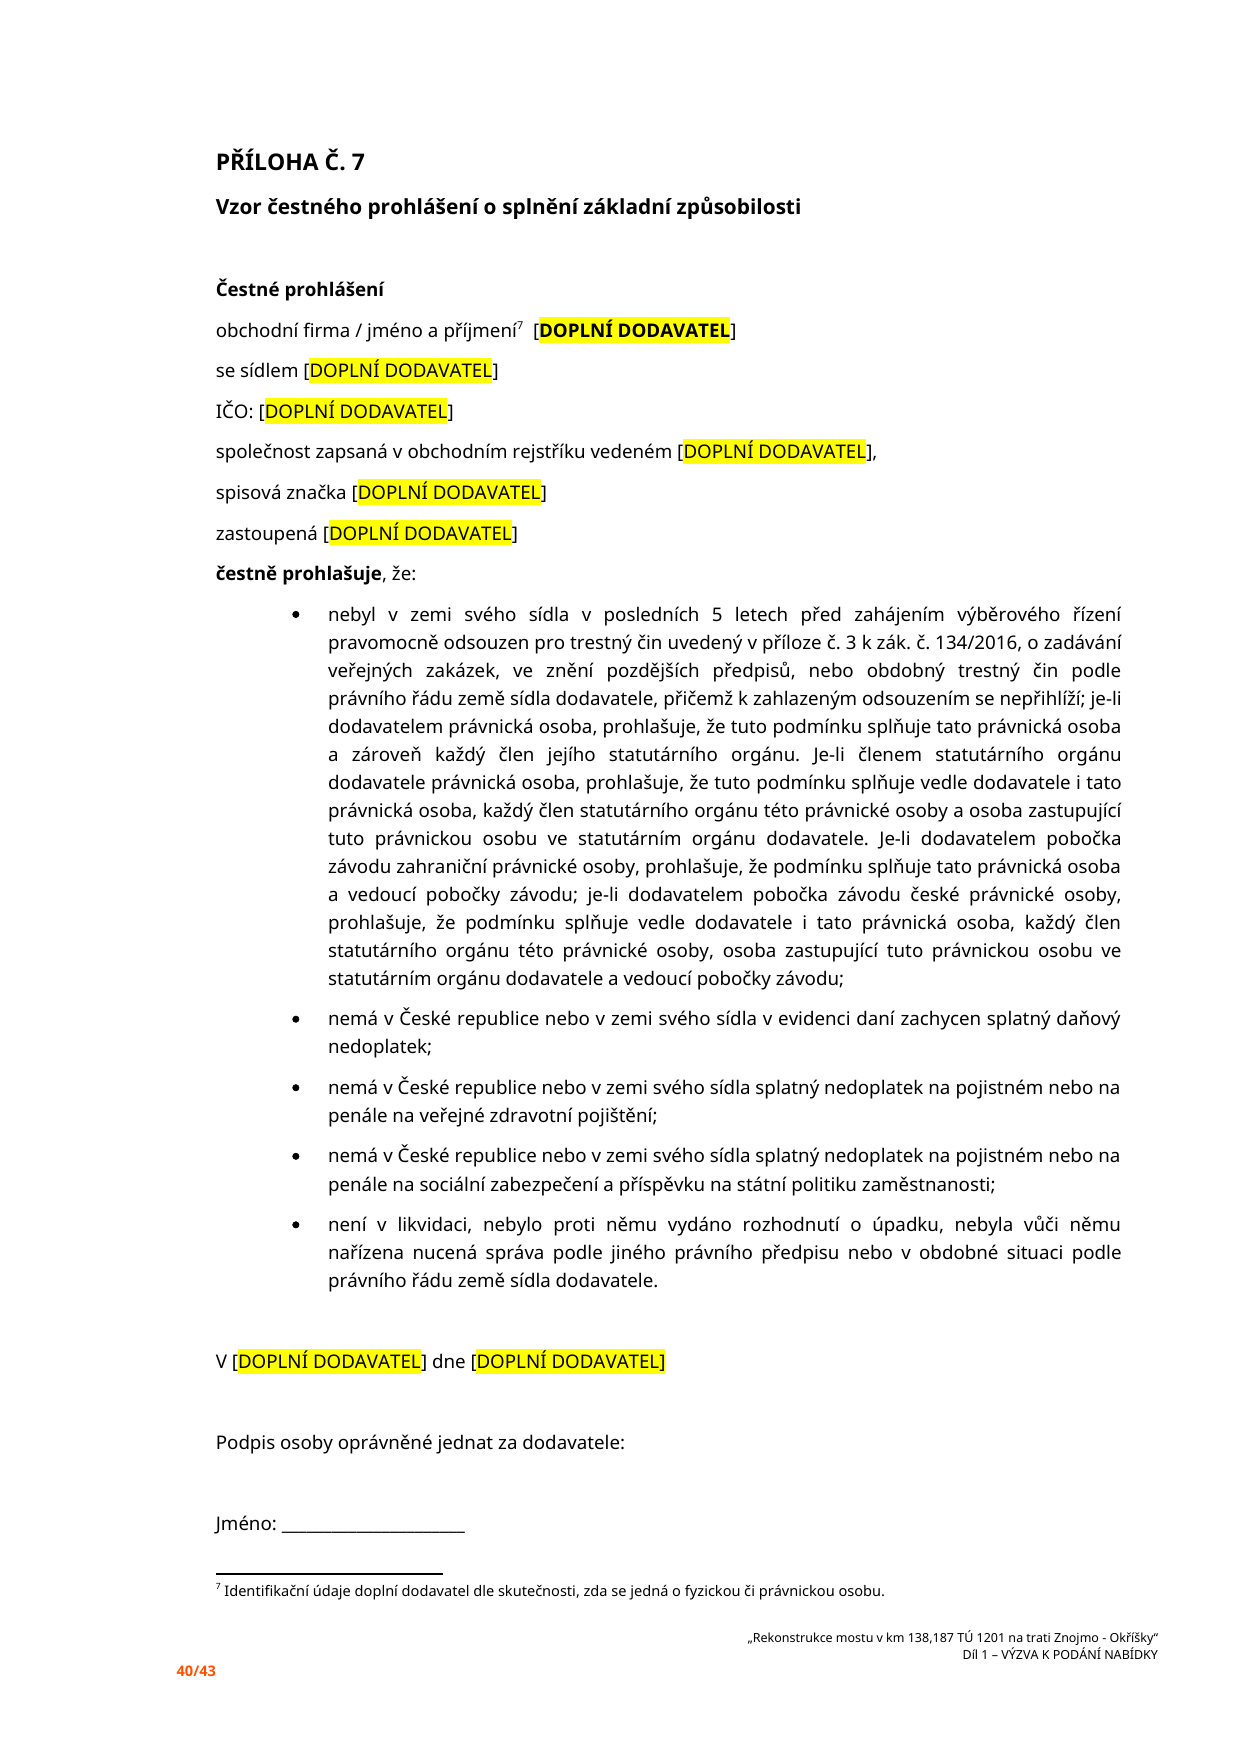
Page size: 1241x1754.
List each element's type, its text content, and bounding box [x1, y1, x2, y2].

text zastoupená [DOPLNÍ DODAVATEL] [216, 520, 329, 545]
text IČO: [DOPLNÍ DODAVATEL] [447, 398, 1122, 424]
text Čestné prohlášení [216, 277, 1122, 302]
text není v likvidaci, nebylo proti němu vydáno rozhodnutí o úpadku, nebyla vůči němu nařízena nucená správa podle jiného právního předpisu nebo v obdobné situaci podle právního řádu země sídla dodavatele. [292, 1211, 1122, 1293]
text nebyl v zemi svého sídla v posledních 5 letech před zahájením výběrového řízení pravomocně odsouzen pro trestný čin uvedený v příloze č. 3 k zák. č. 134/2016, o zadávání veřejných zakázek, ve znění pozdějších předpisů, nebo obdobný trestný čin podle právního řádu země sídla dodavatele, přičemž k zahlazeným odsouzením se nepřihlíží; je-li dodavatelem právnická osoba, prohlašuje, že tuto podmínku splňuje tato právnická osoba a zároveň každý člen jejího statutárního orgánu. Je-li členem statutárního orgánu dodavatele právnická osoba, prohlašuje, že tuto podmínku splňuje vedle dodavatele i tato právnická osoba, každý člen statutárního orgánu této právnické osoby a osoba zastupující tuto právnickou osobu ve statutárním orgánu dodavatele. Je-li dodavatelem pobočka závodu zahraniční právnické osoby, prohlašuje, že podmínku splňuje tato právnická osoba a vedoucí pobočky závodu; je-li dodavatelem pobočka závodu české právnické osoby, prohlašuje, že podmínku splňuje vedle dodavatele i tato právnická osoba, každý člen statutárního orgánu této právnické osoby, osoba zastupující tuto právnickou osobu ve statutárním orgánu dodavatele a vedoucí pobočky závodu; [292, 601, 1122, 991]
text V [DOPLNÍ DODAVATEL] dne [DOPLNÍ DODAVATEL] [216, 1348, 1122, 1374]
text Jméno: ______________________ [216, 1511, 1122, 1536]
text nemá v České republice nebo v zemi svého sídla splatný nedoplatek na pojistném nebo na penále na sociální zabezpečení a příspěvku na státní politiku zaměstnanosti; [292, 1143, 1122, 1196]
text společnost zapsaná v obchodním rejstříku vedeném [DOPLNÍ DODAVATEL], [866, 439, 1122, 464]
text Příloha č. 7 [216, 146, 1122, 177]
text obchodní firma / jméno a příjmení [DOPLNÍ DODAVATEL] [730, 317, 1122, 343]
text nemá v České republice nebo v zemi svého sídla splatný nedoplatek na pojistném nebo na penále na veřejné zdravotní pojištění; [292, 1074, 1122, 1128]
text se sídlem [DOPLNÍ DODAVATEL] [216, 358, 309, 383]
text Podpis osoby oprávněné jednat za dodavatele: [216, 1429, 1122, 1455]
text obchodní firma / jméno a příjmení [DOPLNÍ DODAVATEL] [216, 317, 539, 343]
text Vzor čestného prohlášení o splnění základní způsobilosti [216, 192, 1122, 221]
text společnost zapsaná v obchodním rejstříku vedeném [DOPLNÍ DODAVATEL], [216, 439, 683, 464]
text zastoupená [DOPLNÍ DODAVATEL] [512, 520, 1122, 545]
text spisová značka [DOPLNÍ DODAVATEL] [541, 479, 1122, 505]
text spisová značka [DOPLNÍ DODAVATEL] [216, 479, 358, 505]
text čestně prohlašuje, že: [216, 560, 1122, 586]
text se sídlem [DOPLNÍ DODAVATEL] [492, 358, 1122, 383]
text nemá v České republice nebo v zemi svého sídla v evidenci daní zachycen splatný daňový nedoplatek; [292, 1006, 1122, 1059]
